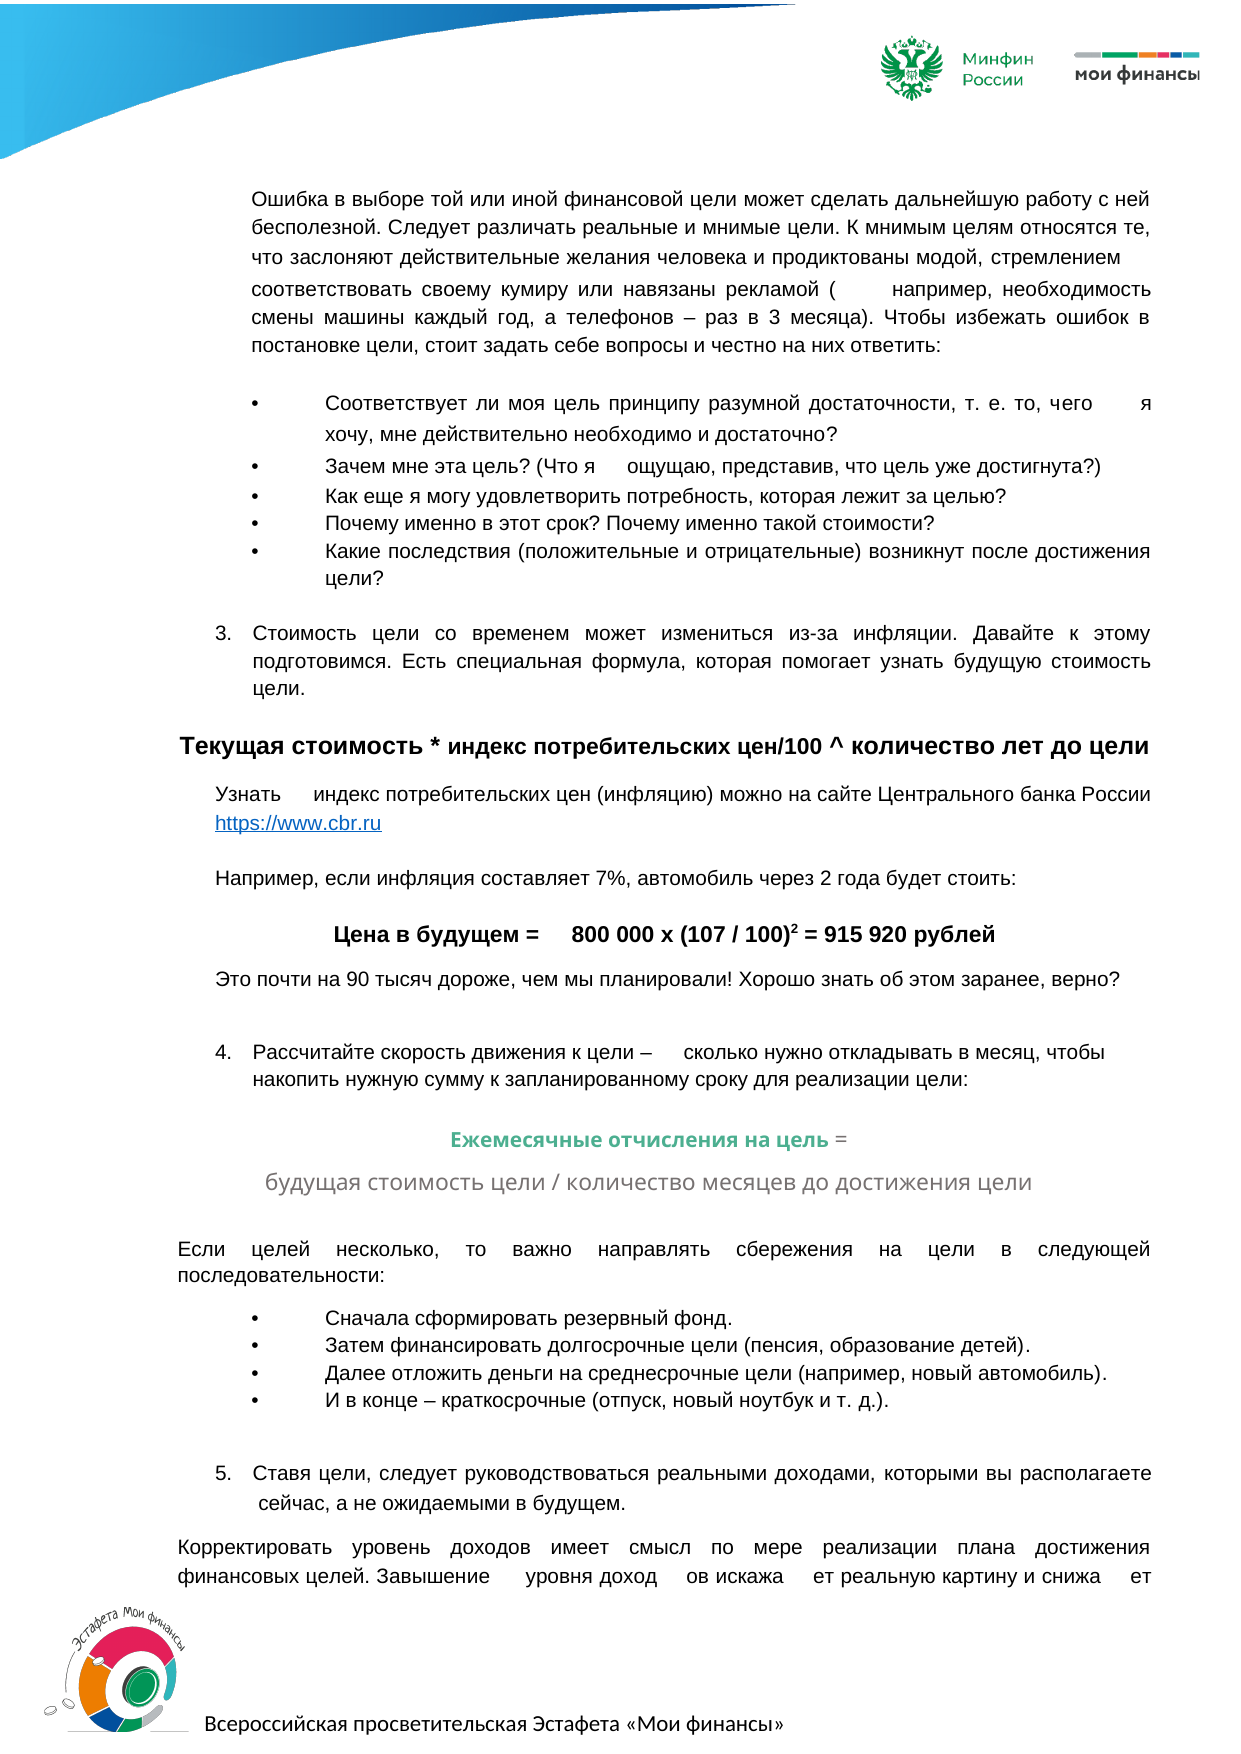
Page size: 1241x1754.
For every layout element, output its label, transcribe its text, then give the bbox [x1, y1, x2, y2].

list Зачем мне эта цель? ( ощущаю, представив, что цель уже достигнута?) [251, 451, 1152, 479]
text Ошибка в выборе той или иной финансовой цели может сделать дальнейшую работу с ней бесполезной. Следует различать реальные и мнимые цели. К мнимым целям относятся те, что заслоняют действительные желания человека и продиктованы модой, соответствовать своему кумиру или навязаны рекламой ( например, необходимость смены машины каждый год, а телефонов – раз в 3 месяца). Чтобы избежать ошибок в постановке цели, стоит задать себе вопросы и честно на них ответить: [251, 187, 1152, 357]
text Если целей несколько, то важно направлять сбережения на цели в следующей последовательности: [177, 1237, 1152, 1287]
text Текущая стоимость * индекс потребительских цен/100 ^ количество лет до цели [177, 731, 1152, 760]
text Например, если инфляция составляет 7%, автомобиль через 2 года будет стоить: [215, 865, 1152, 889]
picture [44, 1607, 189, 1732]
list Какие последствия (положительные и отрицательные) возникнут после достижения цели? [251, 539, 1152, 590]
text Цена в будущем = 800 000 х (107 / 100)2 = 915 920 рублей [177, 920, 1152, 948]
list Далее отложить деньги на среднесрочные цели (например, новый автомобиль) [251, 1361, 1152, 1384]
list Стоимость цели со временем может измениться из-за инфляции. Давайте к этому подготовимся. Есть специальная формула, которая помогает узнать будущую стоимость цели. [215, 621, 1152, 700]
list Рассчитайте скорость движения к цели сколько нужно откладывать в месяц, чтобы накопить нужную сумму к запланированному сроку для реализации цели: [215, 1037, 1152, 1091]
text Узнать индекс потребительских цен (инфляцию) можно на сайте Центрального банка России https://www.cbr.ru [215, 779, 1152, 834]
list Затем финансировать долгосрочные цели (пенсия, образование детей) [251, 1333, 1152, 1357]
list Сначала сформировать резервный фонд [251, 1306, 1152, 1329]
list Соответствует ли моя цель принципу разумной достаточности, т. е. то, ч я хочу, мне действительно необходимо и достаточно [251, 388, 1152, 447]
list И в конце – краткосрочные (отпуск, новый ноутбук и т.д.) [251, 1388, 1152, 1412]
list Почему именно в этот срок? Почему именно такой стоимости? [251, 511, 1152, 535]
text Это почти на 90 тысяч дороже, чем мы планировали! Хорошо знать об этом заранее, верно? [215, 967, 1152, 991]
picture [0, 4, 1200, 159]
list Как еще я могу удовлетворить потребность, которая лежит за целью? [251, 484, 1152, 508]
list Ставя цели, следует руководствоваться реальными доходами, располагае сейчас, а не ожидаемыми в будущем. [215, 1458, 1152, 1516]
